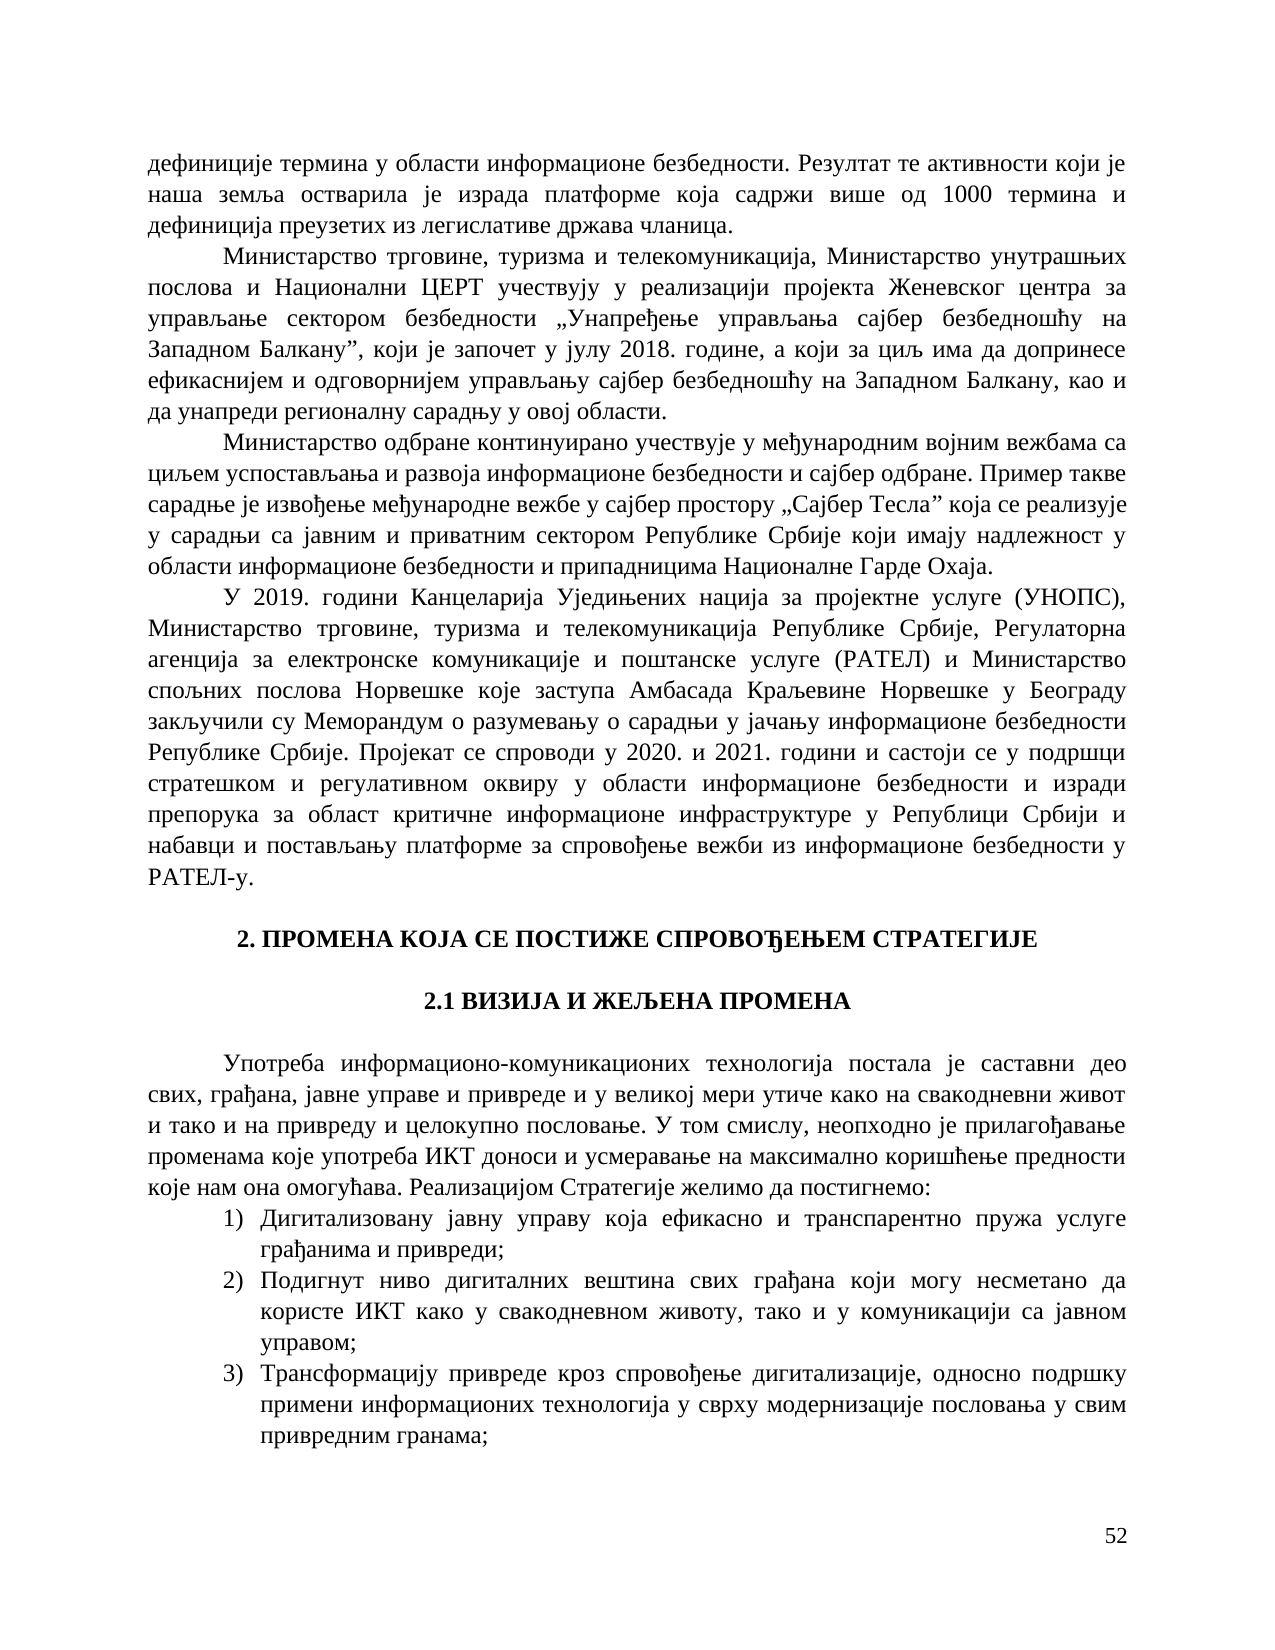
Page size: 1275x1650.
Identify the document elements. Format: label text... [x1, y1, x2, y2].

text 2. ПРОМЕНА КОЈА СЕ ПОСТИЖЕ СПРОВОЂЕЊЕМ СТРАТЕГИЈЕ [148, 924, 1127, 952]
list Дигитализовану јавну управу која ефикасно и транспарентно пружа услуге грађанима и привреди; [223, 1203, 1127, 1263]
text Употреба информационо-комуникационих технологија постала је саставни део свих, грађана, јавне управе и привреде и у великој мери утиче како на свакодневни живот и тако и на привреду и целокупно пословање. У том смислу, неопходно је прилагођавање променама које употреба ИКТ доноси и усмеравање на максимално коришћење предности које нам она омогућава. Реализацијом Стратегије желимо да постигнемо: [148, 1048, 1127, 1201]
text Министарство трговине, туризма и телекомуникација, Министарство унутрашњих послова и Национални ЦЕРТ учествују у реализацији пројекта Женевског центра за управљање сектором безбедности „Унапређење управљања сајбер безбедношћу на Западном Балкану”, који је започет у јулу 2018. године, а који за циљ има да допринесе ефикаснијем и одговорнијем управљању сајбер безбедношћу на Западном Балкану, као и да унапреди регионалну сарадњу у овој области. [148, 241, 1127, 425]
list Подигнут ниво дигиталних вештина свих грађана који могу несметано да користе ИКТ како у свакодневном животу, тако и у комуникацији са јавном управом; [223, 1265, 1127, 1356]
text 2.1 ВИЗИЈА И ЖЕЉЕНА ПРОМЕНА [148, 986, 1127, 1014]
text У 2019. години Канцеларија Уједињених нација за пројектне услуге (УНОПС), Министарство трговине, туризма и телекомуникација Републике Србије, Регулаторна агенција за електронске комуникације и поштанске услуге (РАТЕЛ) и Министарство спољних послова Норвешке које заступа Амбасада Краљевине Норвешке у Београду закључили су Меморандум о разумевању о сарадњи у јачању информационе безбедности Републике Србије. Пројекат се спроводи у 2020. и 2021. години и састоји се у подршци стратешком и регулативном оквиру у области информационе безбедности и изради препорука за област критичне информационе инфраструктуре у Републици Србији и набавци и постављању платформе за спровођење вежби из информационе безбедности у РАТЕЛ-у. [148, 582, 1127, 890]
list Трансформацију привреде кроз спровођење дигитализације, односно подршку примени информационих технологија у сврху модернизације пословања у свим привредним гранама; [223, 1358, 1127, 1449]
text Министарство одбране континуирано учествује у међународним војним вежбама са циљем успостављања и развоја информационе безбедности и сајбер одбране. Пример такве сарадње је извођење међународне вежбе у сајбер простору „Сајбер Тесла” која се реализује у сарадњи са јавним и приватним сектором Републике Србије који имају надлежност у области информационе безбедности и припадницима Националне Гарде Охаја. [148, 427, 1127, 580]
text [148, 148, 1127, 238]
